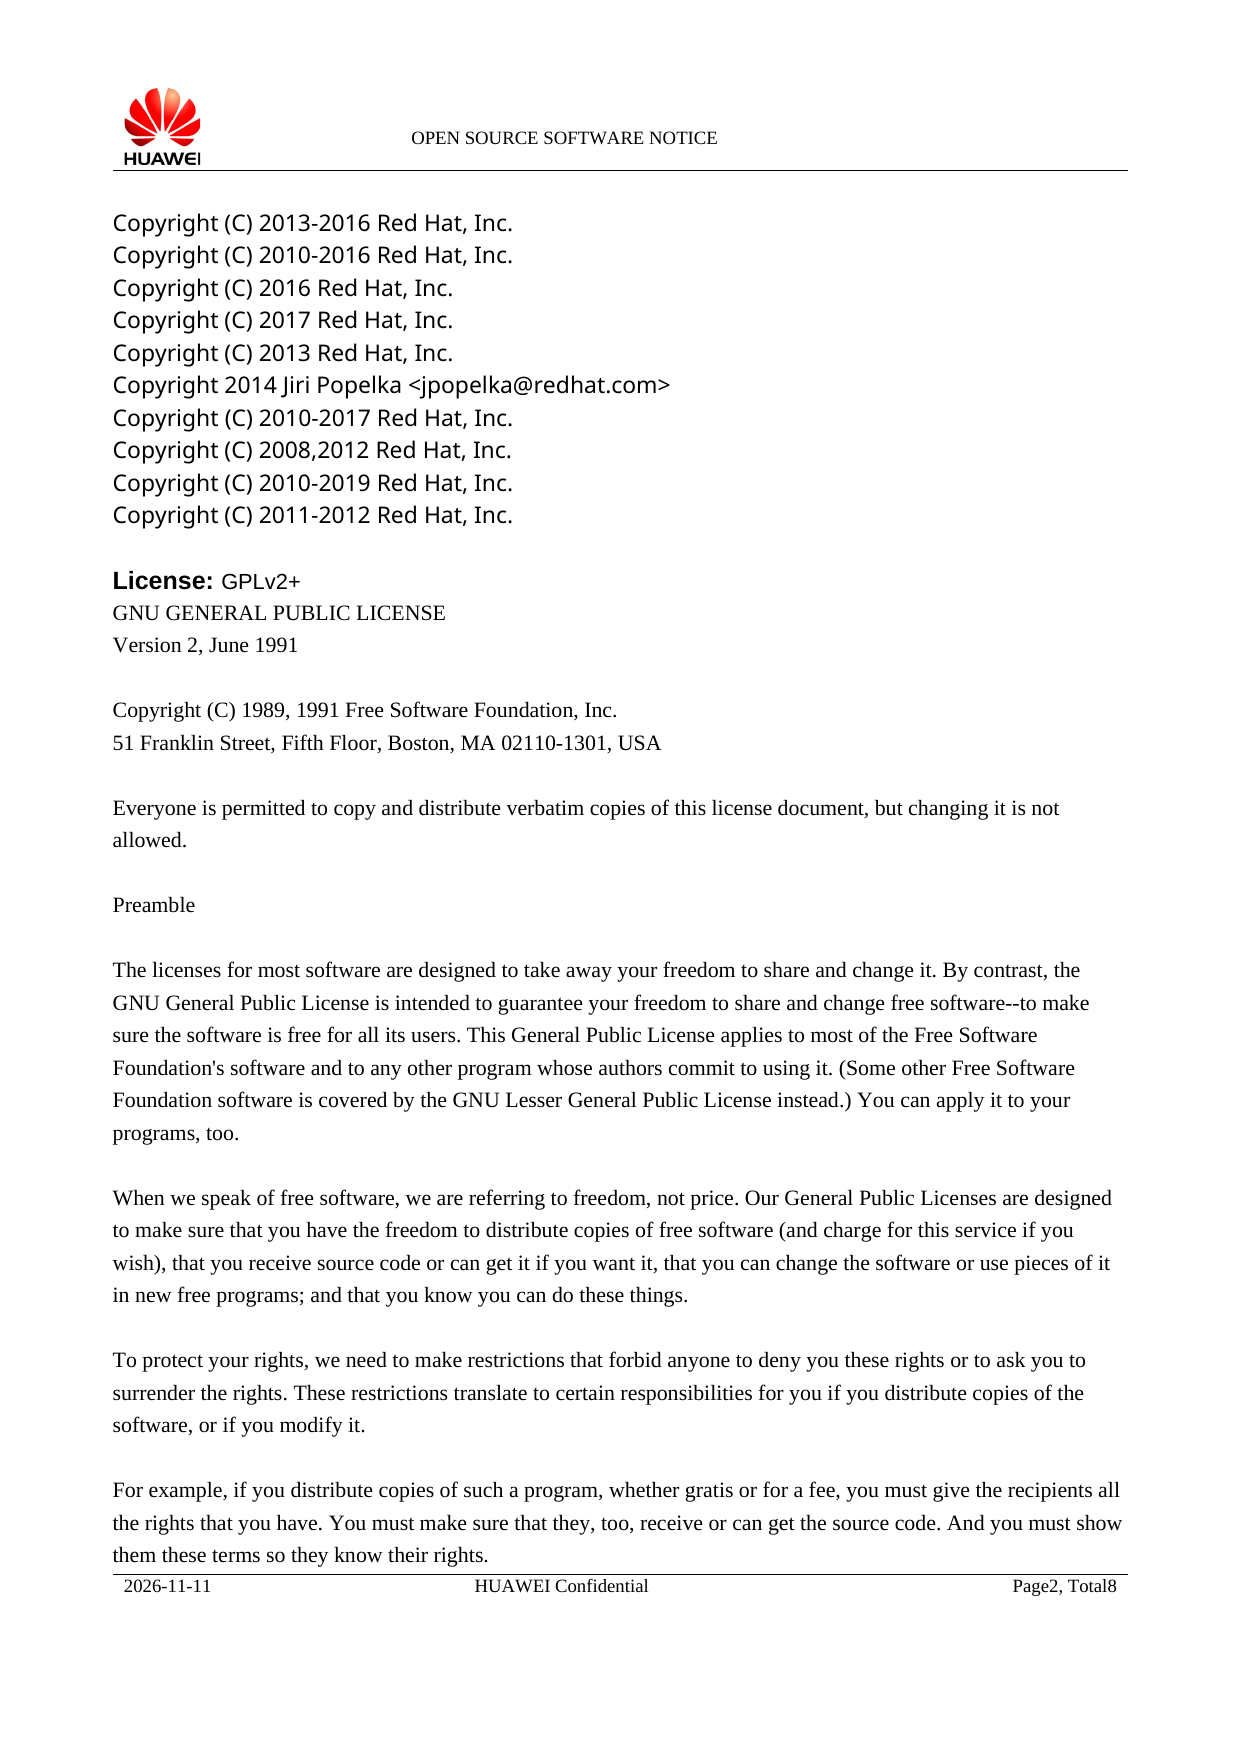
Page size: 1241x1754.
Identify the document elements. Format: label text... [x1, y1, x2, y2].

text License: GPLv2+ [112, 564, 1128, 596]
picture [124, 88, 201, 165]
